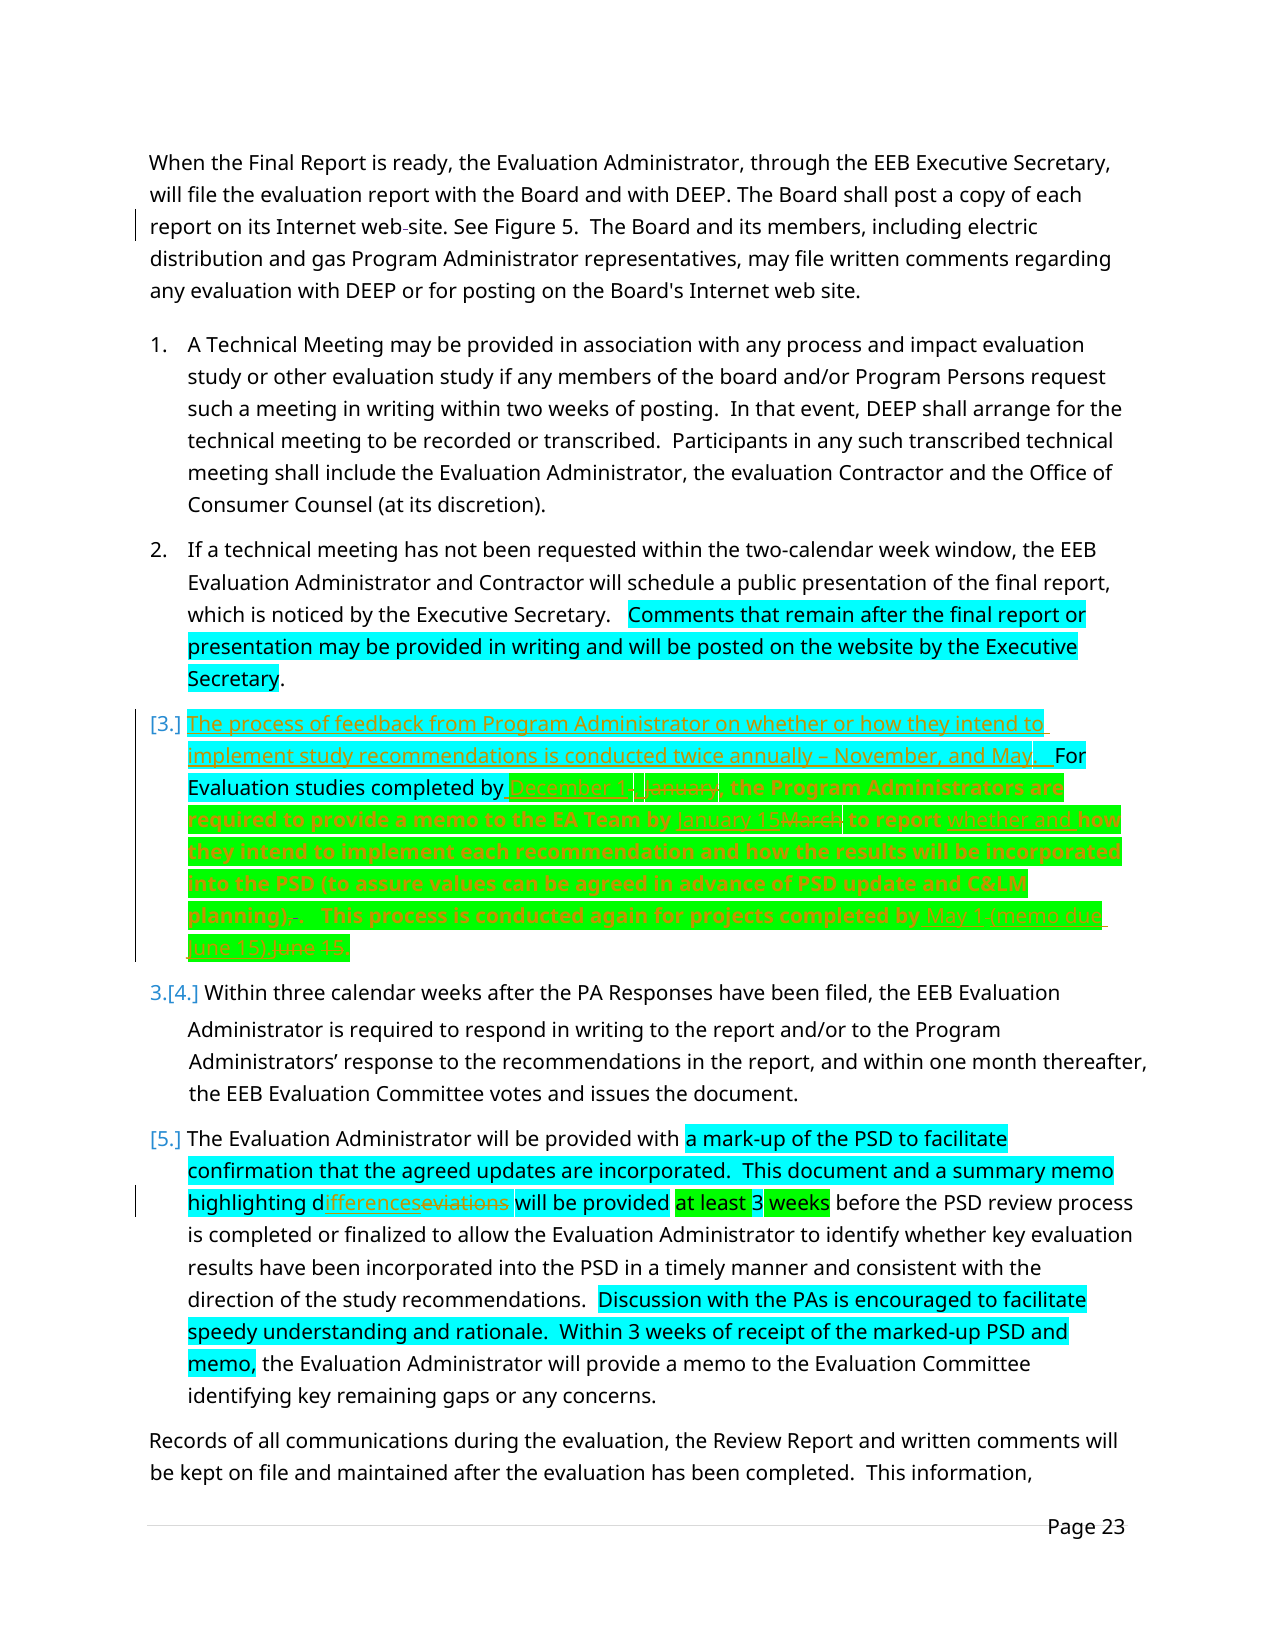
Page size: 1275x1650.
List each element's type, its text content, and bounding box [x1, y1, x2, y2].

list A Technical Meeting may be provided in association with any process and impact evaluation study or other evaluation study if any members of the board and/or Program Persons request such a meeting in writing within two weeks of posting. In that event, DEEP shall arrange for the technical meeting to be recorded or transcribed. Participants in any such transcribed technical meeting shall include the Evaluation Administrator, the evaluation Contractor and the Office of Consumer Counsel (at its discretion). [150, 330, 1134, 519]
list If a technical meeting has not been requested within the two-calendar week window, the EEB Evaluation Administrator and Contractor will schedule a public presentation of the final report, which is noticed by the Executive Secretary. Comments that remain after the final report or presentation may be provided in writing and will be posted on the website by the Executive Secretary. [150, 536, 1134, 692]
list For Evaluation studies completed by, the Program Administrators are required to provide a memo to the EA Team by to report how they intend to implement each recommendation and how the results will be incorporated into the PSD (to assure values can be agreed in advance of PSD update and C&LM planning). This process is conducted again for projects completed by . [150, 709, 1134, 962]
list Within three calendar weeks after the PA Responses have been filed, the EEB Evaluation [150, 978, 1134, 1007]
list The Evaluation Administrator will be provided with a mark-up of the PSD to facilitate confirmation that the agreed updates are incorporated. This document and a summary memo highlighting d will be provided at least 3 weeks before the PSD review process is completed or finalized to allow the Evaluation Administrator to identify whether key evaluation results have been incorporated into the PSD in a timely manner and consistent with the direction of the study recommendations. Discussion with the PAs is encouraged to facilitate speedy understanding and rationale. Within 3 weeks of receipt of the marked-up PSD and memo, the Evaluation Administrator will provide a memo to the Evaluation Committee identifying key remaining gaps or any concerns. [150, 1124, 1134, 1409]
text Administrator is required to respond in writing to the report and/or to the Program Administrators’ response to the recommendations in the report, and within one month thereafter, the EEB Evaluation Committee votes and issues the document. [187, 1015, 1150, 1107]
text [148, 1426, 1126, 1486]
text When the Final Report is ready, the Evaluation Administrator, through the EEB Executive Secretary, will file the evaluation report with the Board and with DEEP. The Board shall post a copy of each report on its Internet website. See Figure 5. The Board and its members, including electric distribution and gas Program Administrator representatives, may file written comments regarding any evaluation with DEEP or for posting on the Board's Internet web site. [148, 148, 1130, 305]
